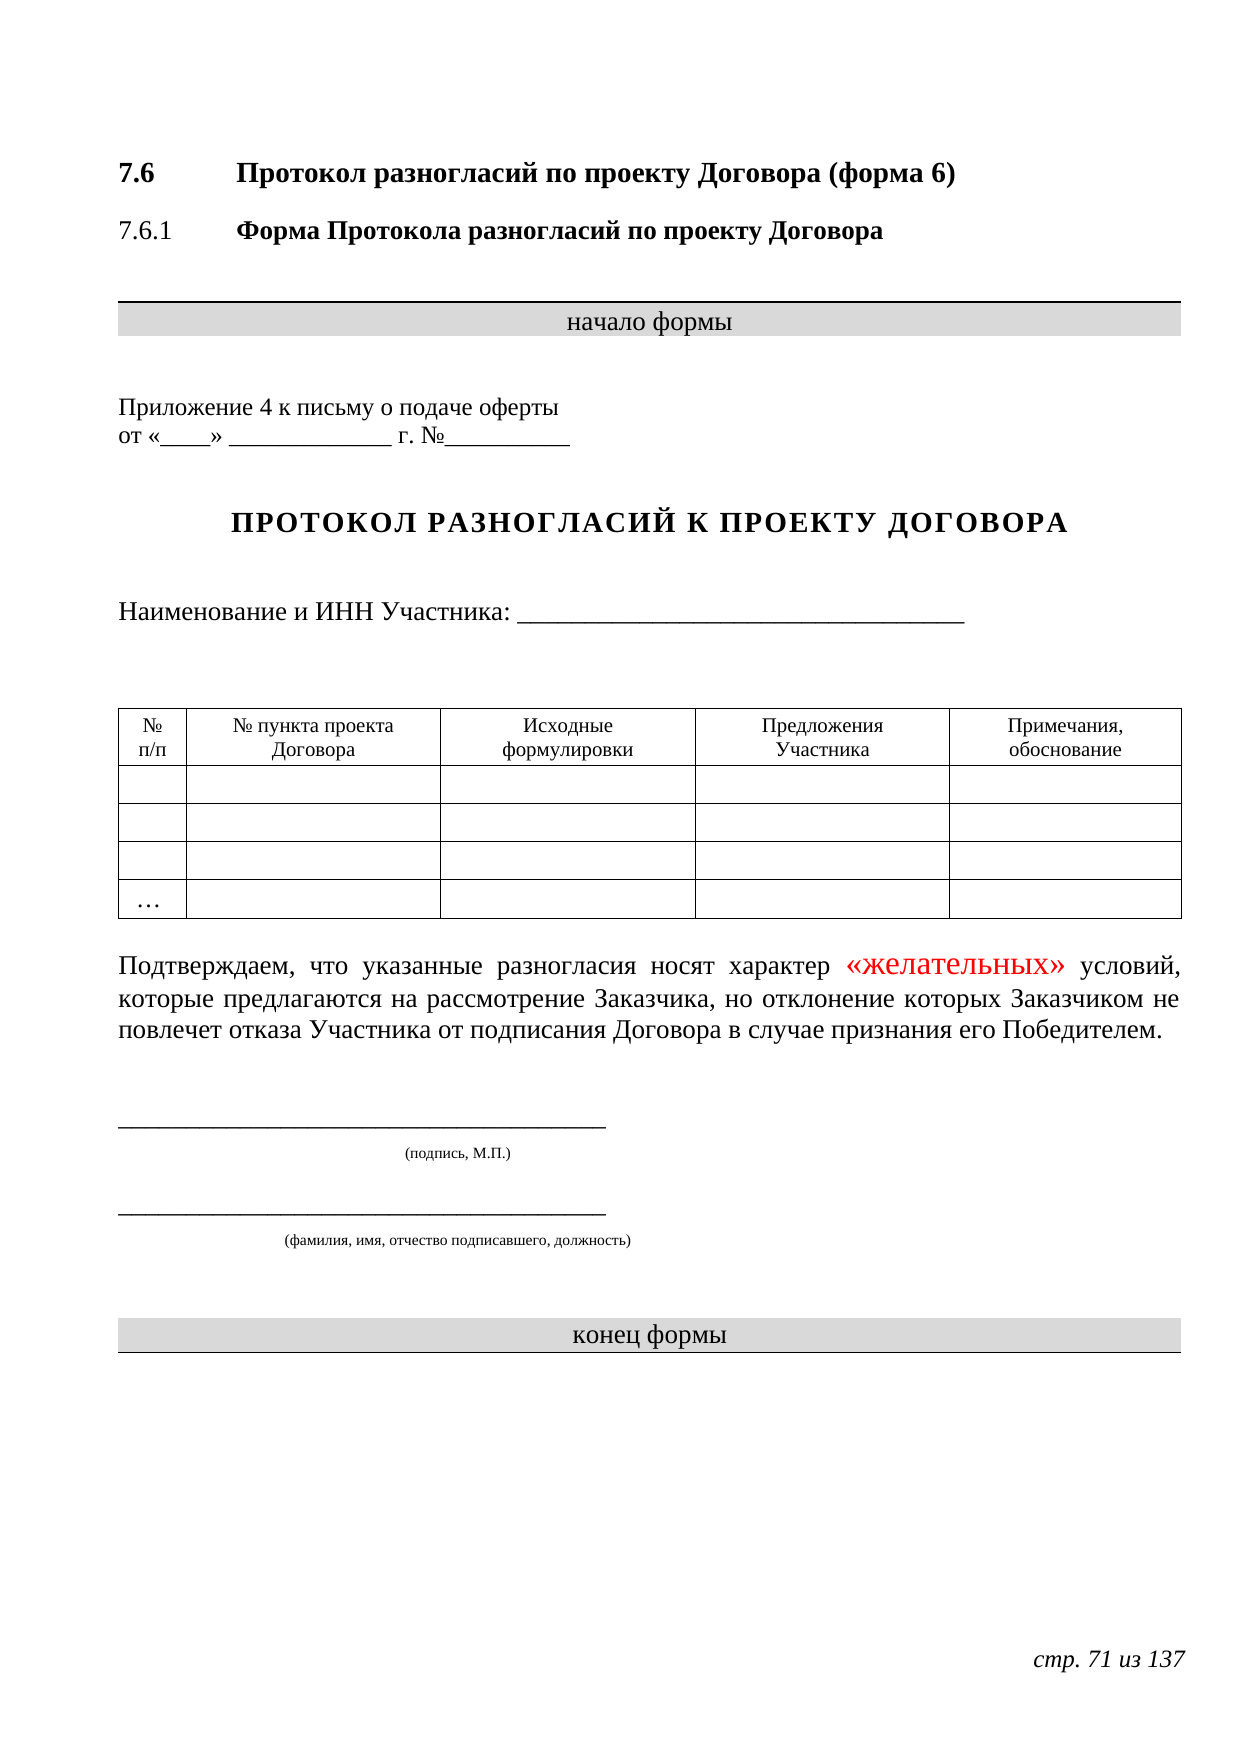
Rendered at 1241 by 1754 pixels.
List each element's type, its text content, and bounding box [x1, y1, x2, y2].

table_cell [441, 880, 695, 917]
table_cell [119, 842, 186, 879]
text Наименование и ИНН Участника: _________________________________ [118, 595, 1181, 626]
text Протокол разногласий к проекту Договора [118, 506, 1181, 539]
text Приложение 4 к письму о подаче оферты от «____» _____________ г. №__________ [118, 392, 1181, 449]
subtitle Протокол разногласий по проекту Договора (форма 6) [118, 156, 1181, 189]
table_cell [696, 880, 949, 917]
table_cell [187, 842, 440, 879]
table_cell [696, 842, 949, 879]
table_cell [441, 804, 695, 841]
table_cell … [119, 880, 186, 917]
table_cell [950, 804, 1181, 841]
table_cell [187, 880, 440, 917]
table_cell [119, 804, 186, 841]
table_header Исходные формулировки [441, 709, 695, 765]
table_header № п/п [119, 709, 186, 765]
table_cell [950, 880, 1181, 917]
table_header Примечания, обоснование [950, 709, 1181, 765]
text Подтверждаем, что указанные разногласия носят характер «желательных» условий, которые предлагаются на рассмотрение Заказчика, но отклонение которых Заказчиком не повлечет отказа Участника от подписания Договора в случае признания его Победителем. [118, 943, 1181, 1044]
text (фамилия, имя, отчество подписавшего, должность) [118, 1231, 797, 1262]
text конец формы [118, 1318, 1181, 1352]
text Форма Протокола разногласий по проекту Договора [118, 214, 1181, 245]
table_cell [441, 766, 695, 803]
table_cell [950, 842, 1181, 879]
table_header Предложения Участника [696, 709, 949, 765]
table_cell [119, 766, 186, 803]
text ____________________________________ [118, 1100, 1181, 1131]
table_cell [696, 766, 949, 803]
table_cell [441, 842, 695, 879]
table_cell [187, 804, 440, 841]
text начало формы [118, 303, 1181, 336]
text ____________________________________ [118, 1188, 1181, 1219]
text (подпись, М.П.) [118, 1144, 797, 1175]
table_cell [696, 804, 949, 841]
table_cell [950, 766, 1181, 803]
table_header № пункта проекта Договора [187, 709, 440, 765]
table_cell [187, 766, 440, 803]
